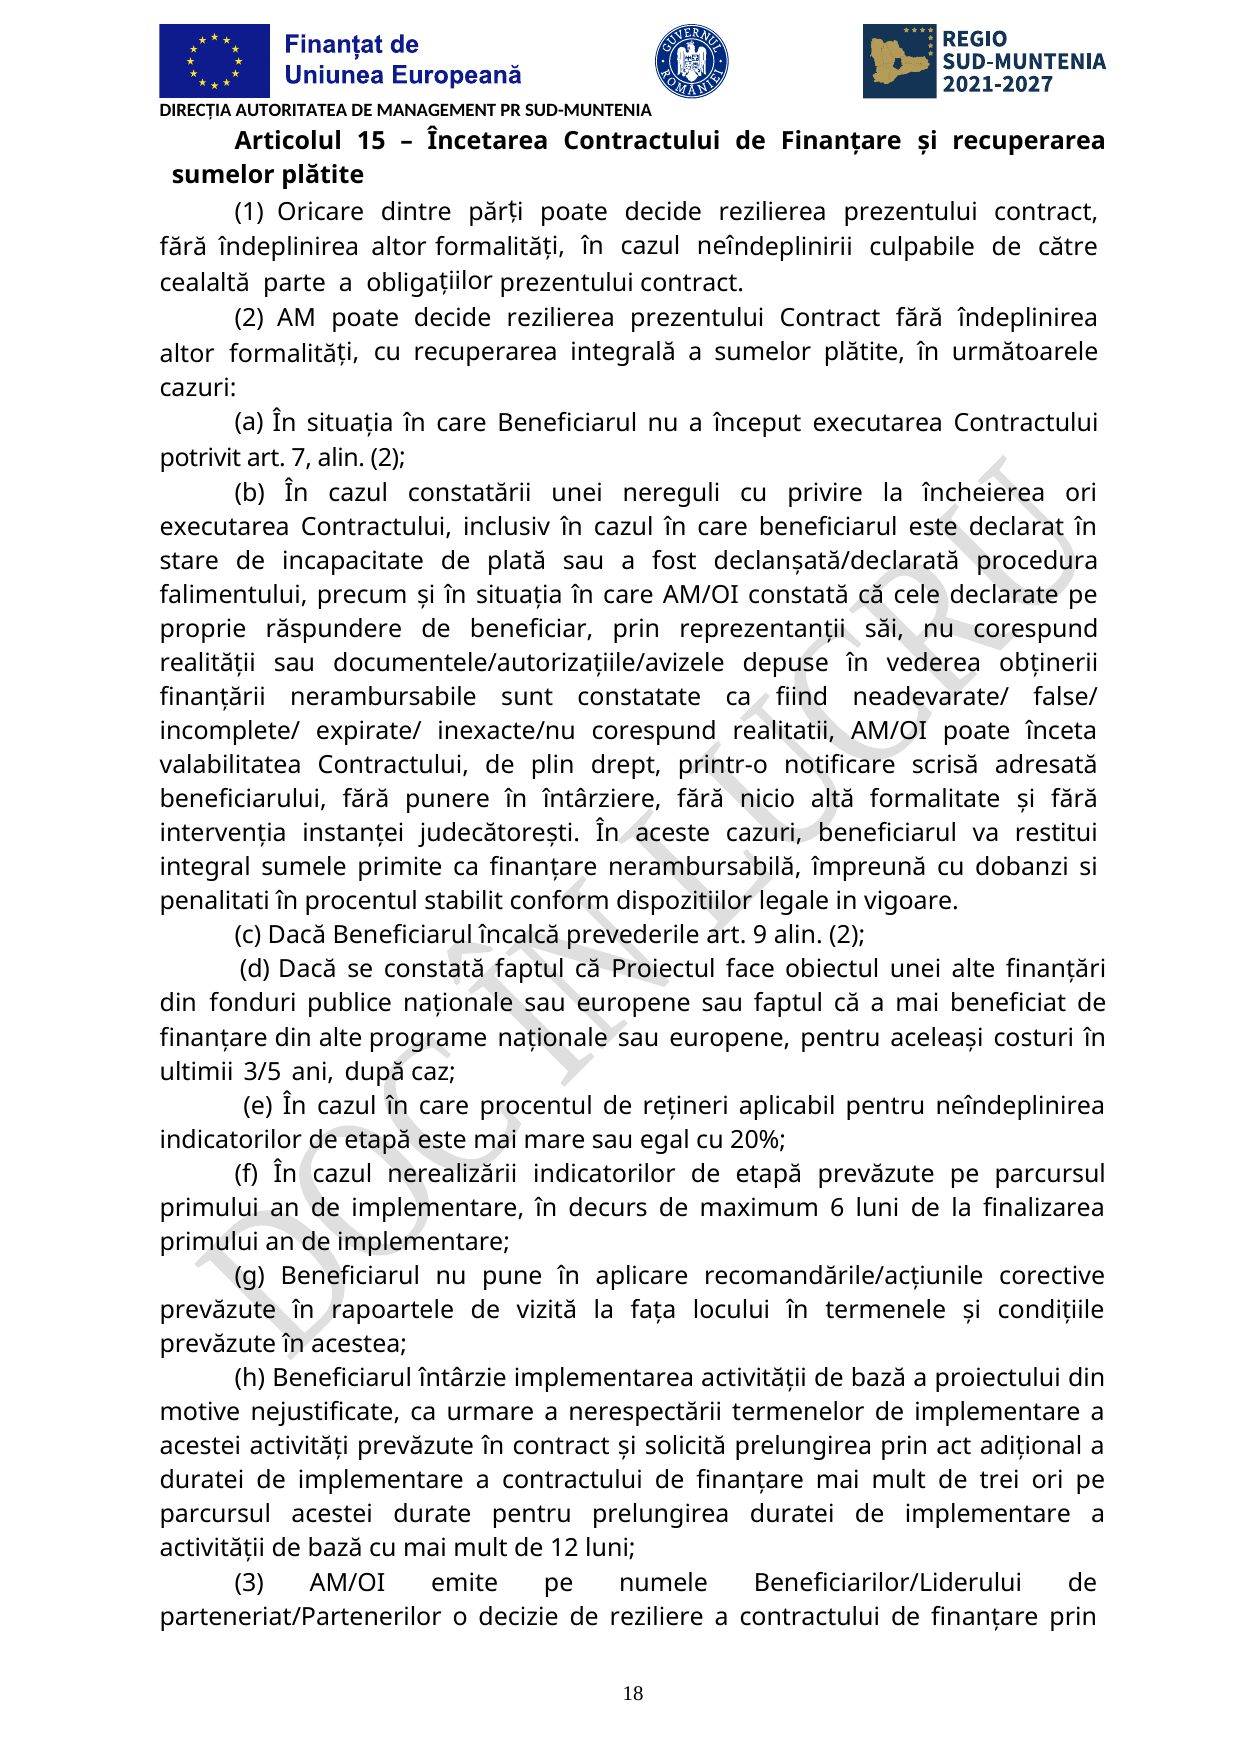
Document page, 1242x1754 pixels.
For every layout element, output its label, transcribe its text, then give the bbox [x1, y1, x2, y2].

text (2) AM poate decide rezilierea prezentului Contract fără îndeplinirea altor formalități, cu recuperarea integrală a sumelor plătite, în următoarele cazuri: [159, 298, 1098, 403]
text Articolul 15 – Încetarea Contractului de Finanțare și recuperarea sumelor plătite [172, 121, 1106, 191]
text (h) Beneficiarul întârzie implementarea activității de bază a proiectului din motive nejustificate, ca urmare a nerespectării termenelor de implementare a acestei activități prevăzute în contract și solicită prelungirea prin act adițional a duratei de implementare a contractului de finanțare mai mult de trei ori pe parcursul acestei durate pentru prelungirea duratei de implementare a activității de bază cu mai mult de 12 luni; [159, 1360, 1106, 1564]
text (f) În cazul nerealizării indicatorilor de etapă prevăzute pe parcursul primului an de implementare, în decurs de maximum 6 luni de la finalizarea primului an de implementare; [159, 1155, 1106, 1258]
text (b) În cazul constatării unei nereguli cu privire la încheierea ori executarea Contractului, inclusiv în cazul în care beneficiarul este declarat în stare de incapacitate de plată sau a fost declanşată/declarată procedura falimentului, precum şi în situaţia în care AM/OI constată că cele declarate pe proprie răspundere de beneficiar, prin reprezentanţii săi, nu corespund realităţii sau documentele/autorizaţiile/avizele depuse în vederea obţinerii finanţării nerambursabile sunt constatate ca fiind neadevarate/ false/ incomplete/ expirate/ inexacte/nu corespund realitatii, AM/OI poate înceta valabilitatea Contractului, de plin drept, printr-o notificare scrisă adresată beneficiarului, fără punere în întârziere, fără nicio altă formalitate şi fără intervenţia instanţei judecătoreşti. În aceste cazuri, beneficiarul va restitui integral sumele primite ca finanţare nerambursabilă, împreună cu dobanzi si penalitati în procentul stabilit conform dispozitiilor legale in vigoare. [159, 474, 1098, 917]
text (c) Dacă Beneficiarul încalcă prevederile art. 9 alin. (2); [159, 917, 1106, 951]
text (e) În cazul în care procentul de rețineri aplicabil pentru neîndeplinirea indicatorilor de etapă este mai mare sau egal cu 20%; [159, 1087, 1106, 1155]
text (a) În situaţia în care Beneficiarul nu a început executarea Contractului potrivit art. 7, alin. (2); [159, 403, 1098, 474]
text (g) Beneficiarul nu pune în aplicare recomandările/acțiunile corective prevăzute în rapoartele de vizită la fața locului în termenele și condițiile prevăzute în acestea; [159, 1258, 1106, 1360]
text (d) Dacă se constată faptul că Proiectul face obiectul unei alte finanţări din fonduri publice naţionale sau europene sau faptul că a mai beneficiat de finanţare din alte programe naţionale sau europene, pentru aceleași costuri în ultimii 3/5 ani, după caz; [159, 951, 1106, 1087]
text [159, 1564, 1098, 1632]
text (1) Oricare dintre părți poate decide rezilierea prezentului contract, fără îndeplinirea altor formalități, în cazul neîndeplinirii culpabile de către cealaltă parte a obligațiilor prezentului contract. [159, 191, 1098, 298]
